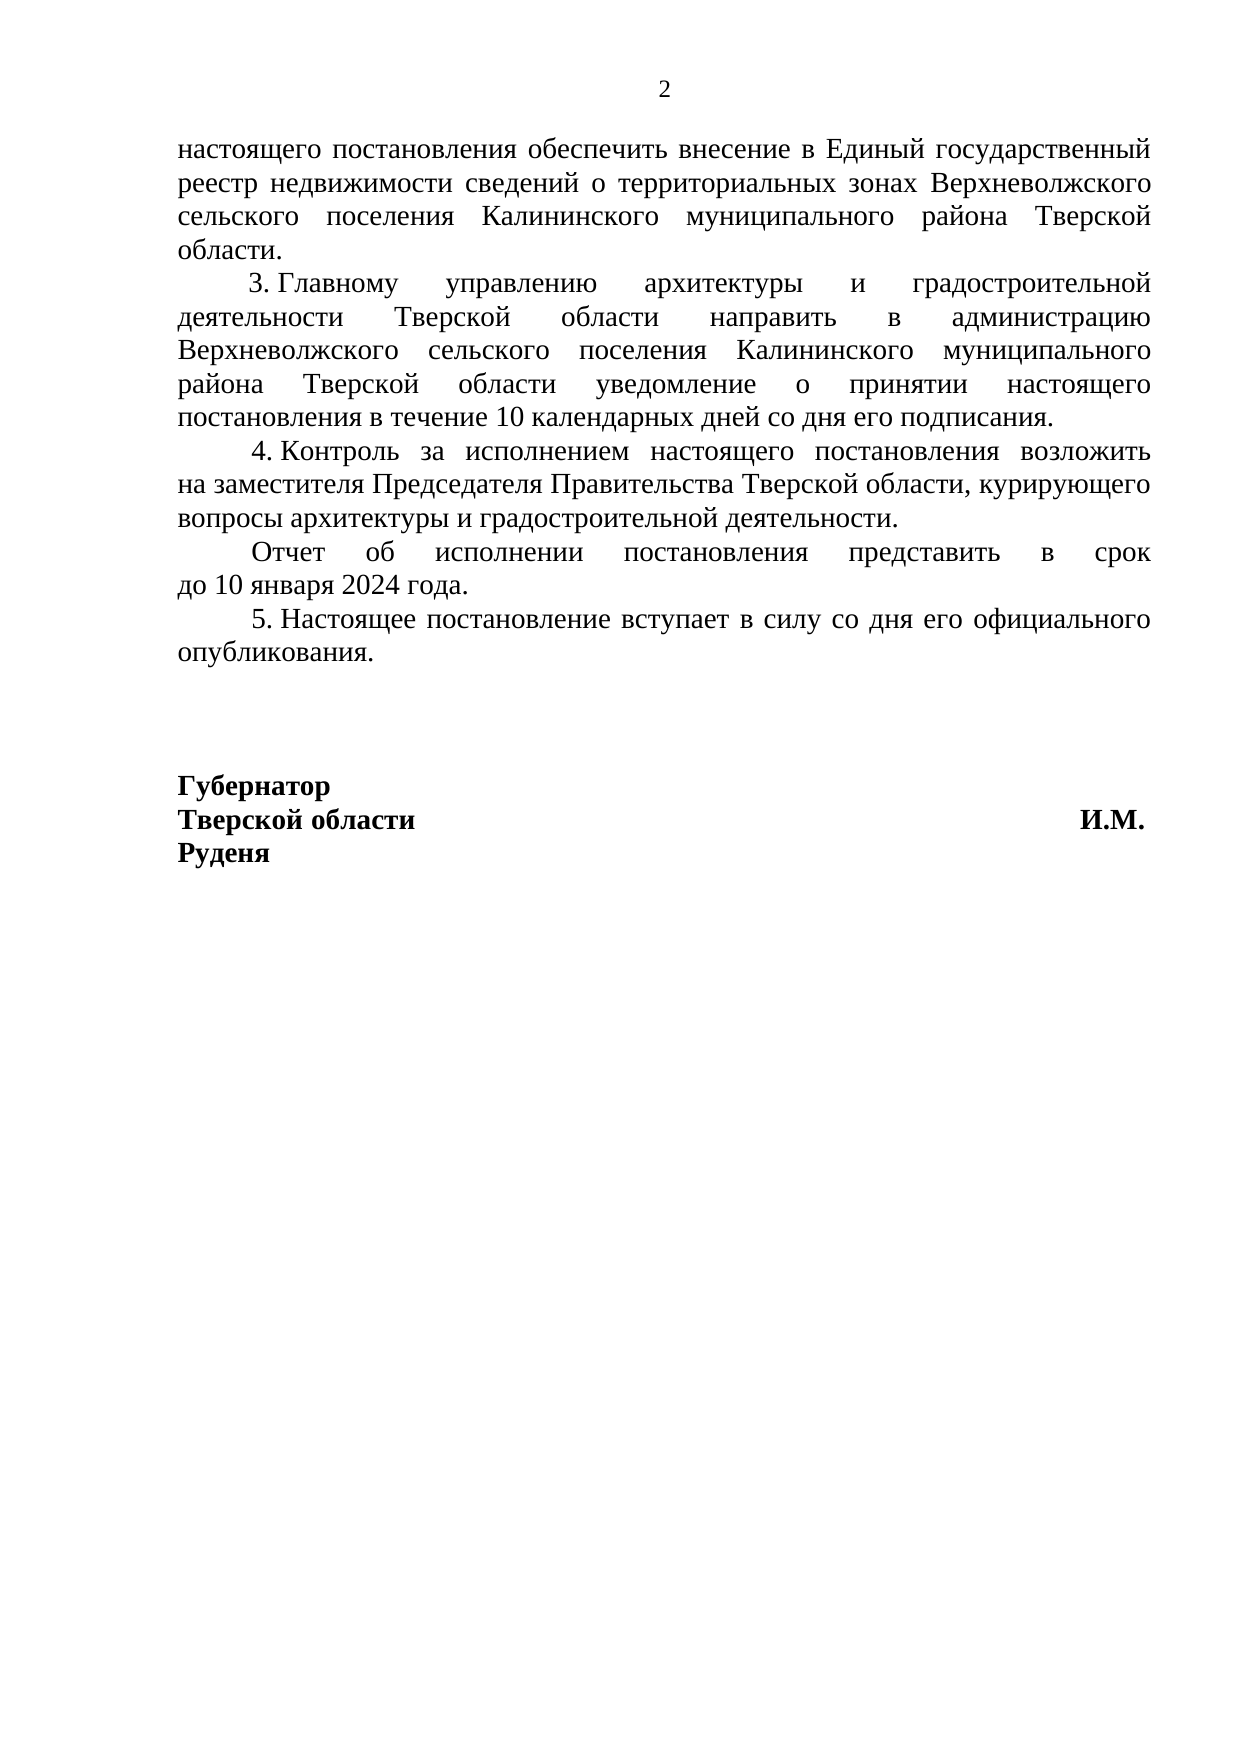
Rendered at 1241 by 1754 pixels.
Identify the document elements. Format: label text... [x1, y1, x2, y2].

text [177, 131, 1152, 265]
text Губернатор [177, 768, 1152, 802]
text Отчет об исполнении постановления представить в срок до 10 января 2024 года. [177, 534, 1152, 601]
text 5. Настоящее постановление вступает в силу со дня его официального опубликования. [177, 601, 1152, 668]
text 4. Контроль за исполнением настоящего постановления возложить на заместителя Председателя Правительства Тверской области, курирующего вопросы архитектуры и градостроительной деятельности. [177, 433, 1152, 534]
text Тверской области И.М. Руденя [177, 802, 1152, 869]
text 3. Главному управлению архитектуры и градостроительной деятельности Тверской области направить в администрацию Верхневолжского сельского поселения Калининского муниципального района Тверской области уведомление о принятии настоящего постановления в течение 10 календарных дней со дня его подписания. [177, 265, 1152, 433]
